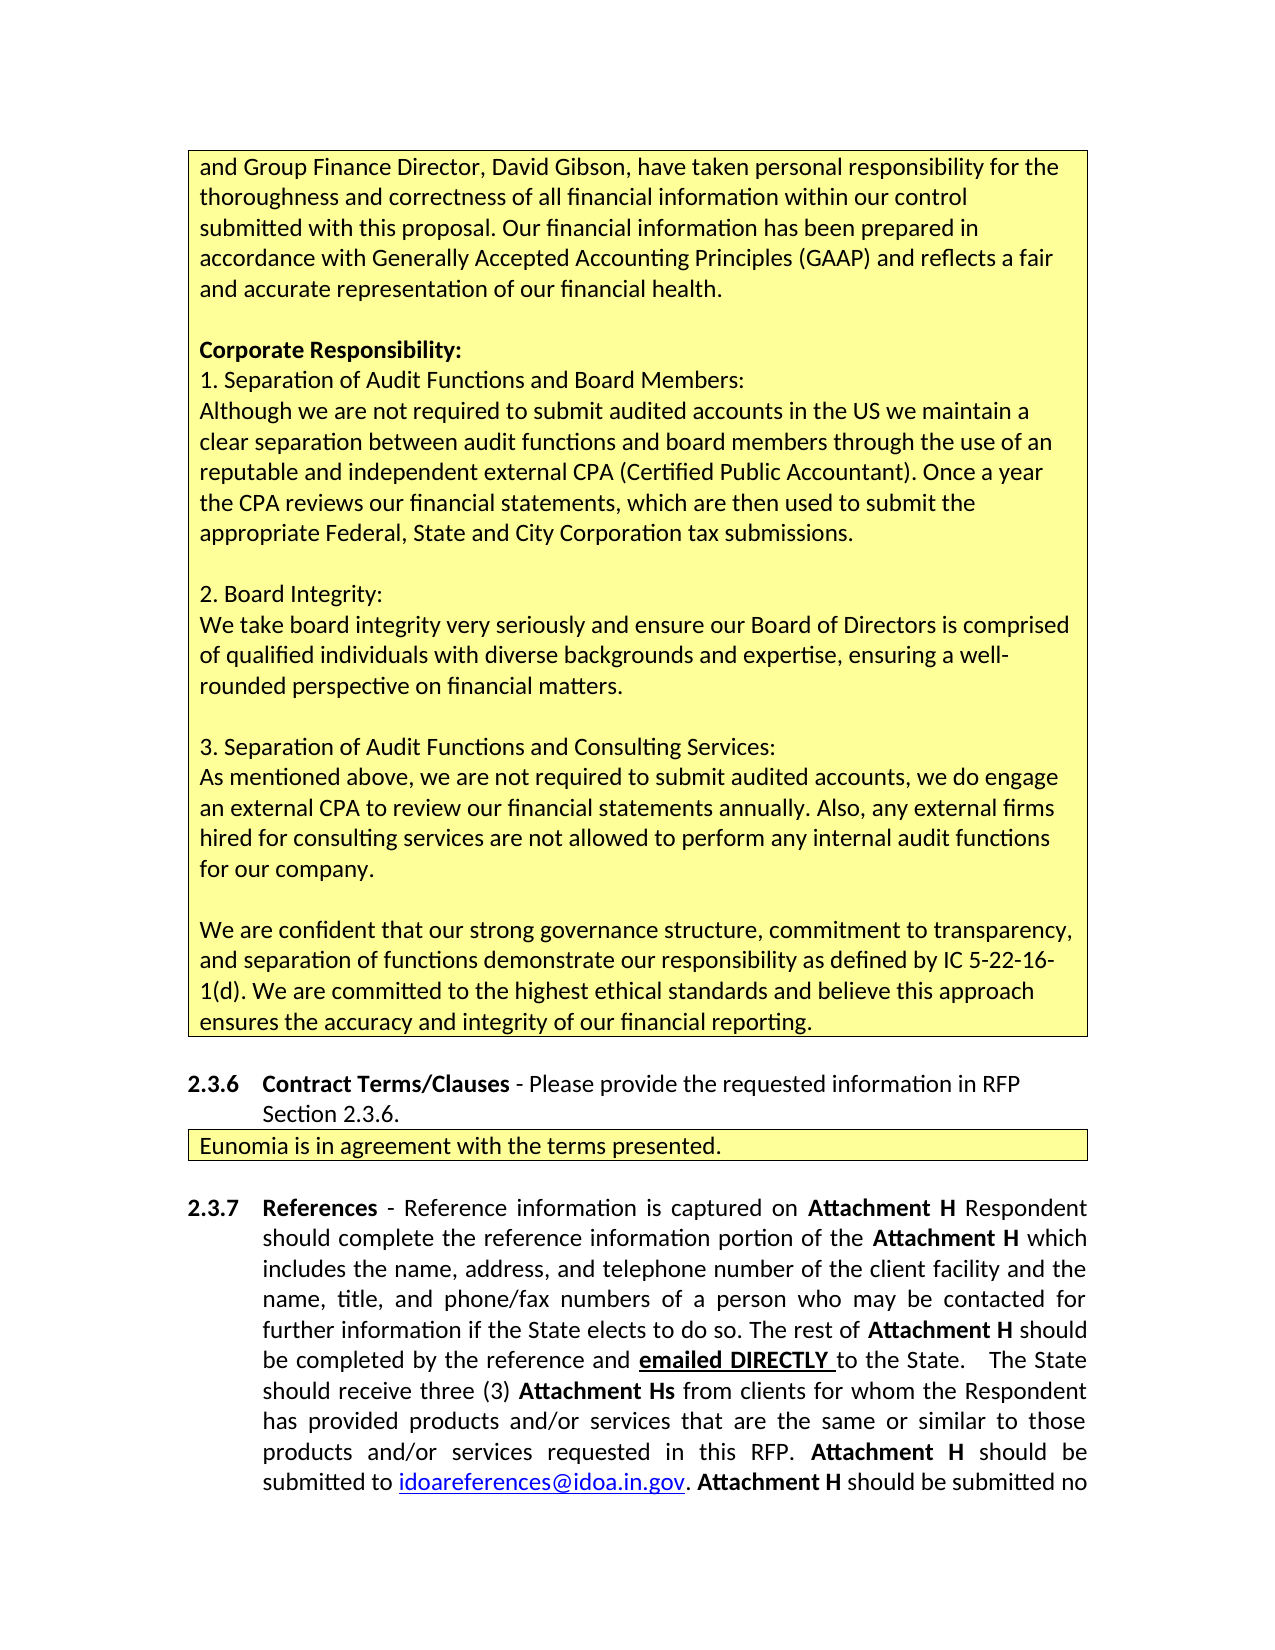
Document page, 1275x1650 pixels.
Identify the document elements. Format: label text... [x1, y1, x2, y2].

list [187, 1192, 1087, 1497]
table_header Eunomia is in agreement with the terms presented. [189, 1130, 1087, 1160]
list Contract Terms/Clauses - Please provide the requested information in RFP Section 2.3.6. [187, 1068, 1087, 1129]
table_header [189, 151, 1087, 1036]
